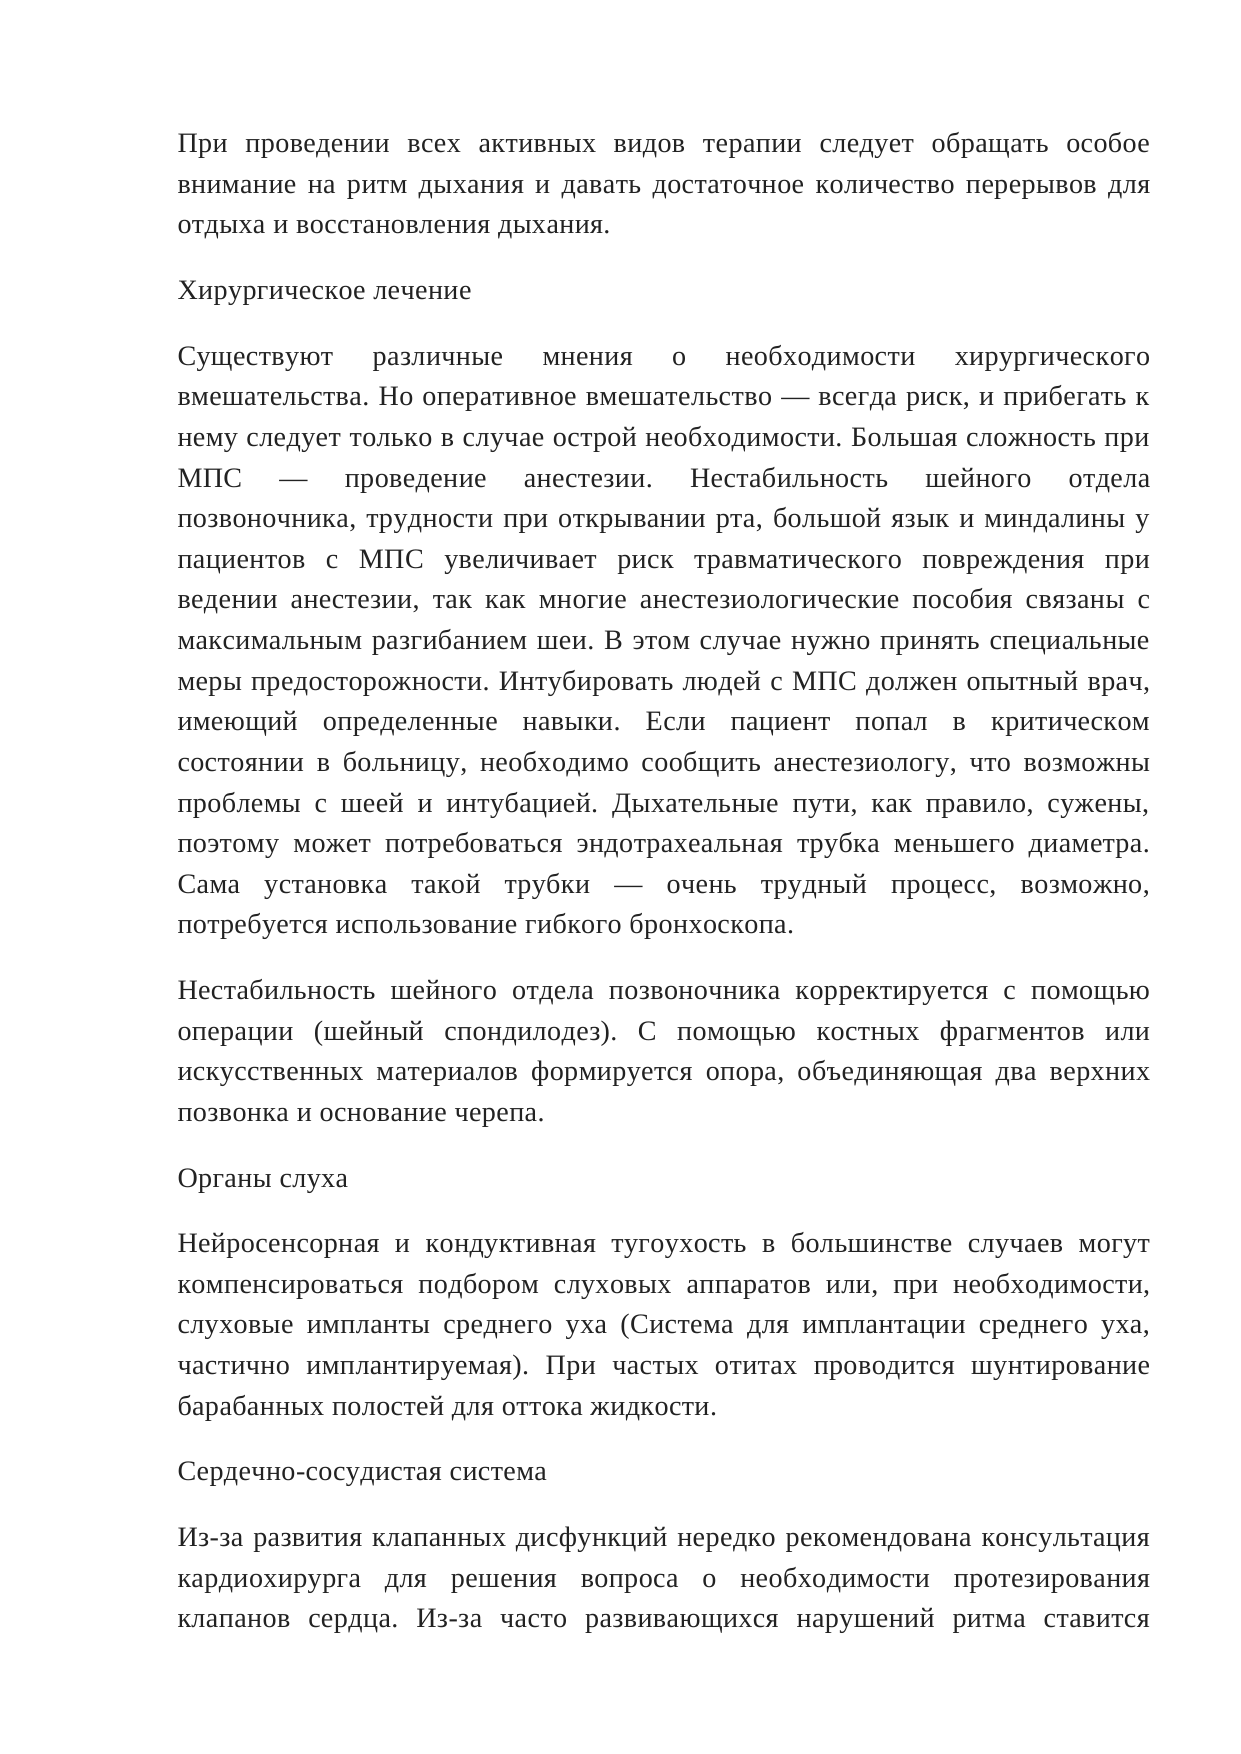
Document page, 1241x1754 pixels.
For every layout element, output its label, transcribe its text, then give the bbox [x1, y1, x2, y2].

text Нестабильность шейного отдела позвоночника корректируется с помощью операции (шейный спондилодез). С помощью костных фрагментов или искусственных материалов формируется опора, объединяющая два верхних позвонка и основание черепа. [177, 965, 1152, 1127]
text При проведении всех активных видов терапии следует обращать особое внимание на ритм дыхания и давать достаточное количество перерывов для отдыха и восстановления дыхания. [177, 118, 1152, 240]
text Существуют различные мнения о необходимости хирургического вмешательства. Но оперативное вмешательство — всегда риск, и прибегать к нему следует только в случае острой необходимости. Большая сложность при МПС — проведение анестезии. Нестабильность шейного отдела позвоночника, трудности при открывании рта, большой язык и миндалины у пациентов с МПС увеличивает риск травматического повреждения при ведении анестезии, так как многие анестезиологические пособия связаны с максимальным разгибанием шеи. В этом случае нужно принять специальные меры предосторожности. Интубировать людей с МПС должен опытный врач, имеющий определенные навыки. Если пациент попал в критическом состоянии в больницу, необходимо сообщить анестезиологу, что возможны проблемы с шеей и интубацией. Дыхательные пути, как правило, сужены, поэтому может потребоваться эндотрахеальная трубка меньшего диаметра. Сама установка такой трубки — очень трудный процесс, возможно, потребуется использование гибкого бронхоскопа. [177, 331, 1152, 940]
text Сердечно-сосудистая система [177, 1446, 1152, 1487]
text Нейросенсорная и кондуктивная тугоухость в большинстве случаев могут компенсироваться подбором слуховых аппаратов или, при необходимости, слуховые импланты среднего уха (Система для имплантации среднего уха, частично имплантируемая). При частых отитах проводится шунтирование барабанных полостей для оттока жидкости. [177, 1218, 1152, 1421]
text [177, 1512, 1152, 1634]
text Хирургическое лечение [177, 265, 1152, 306]
text Органы слуха [177, 1152, 1152, 1193]
